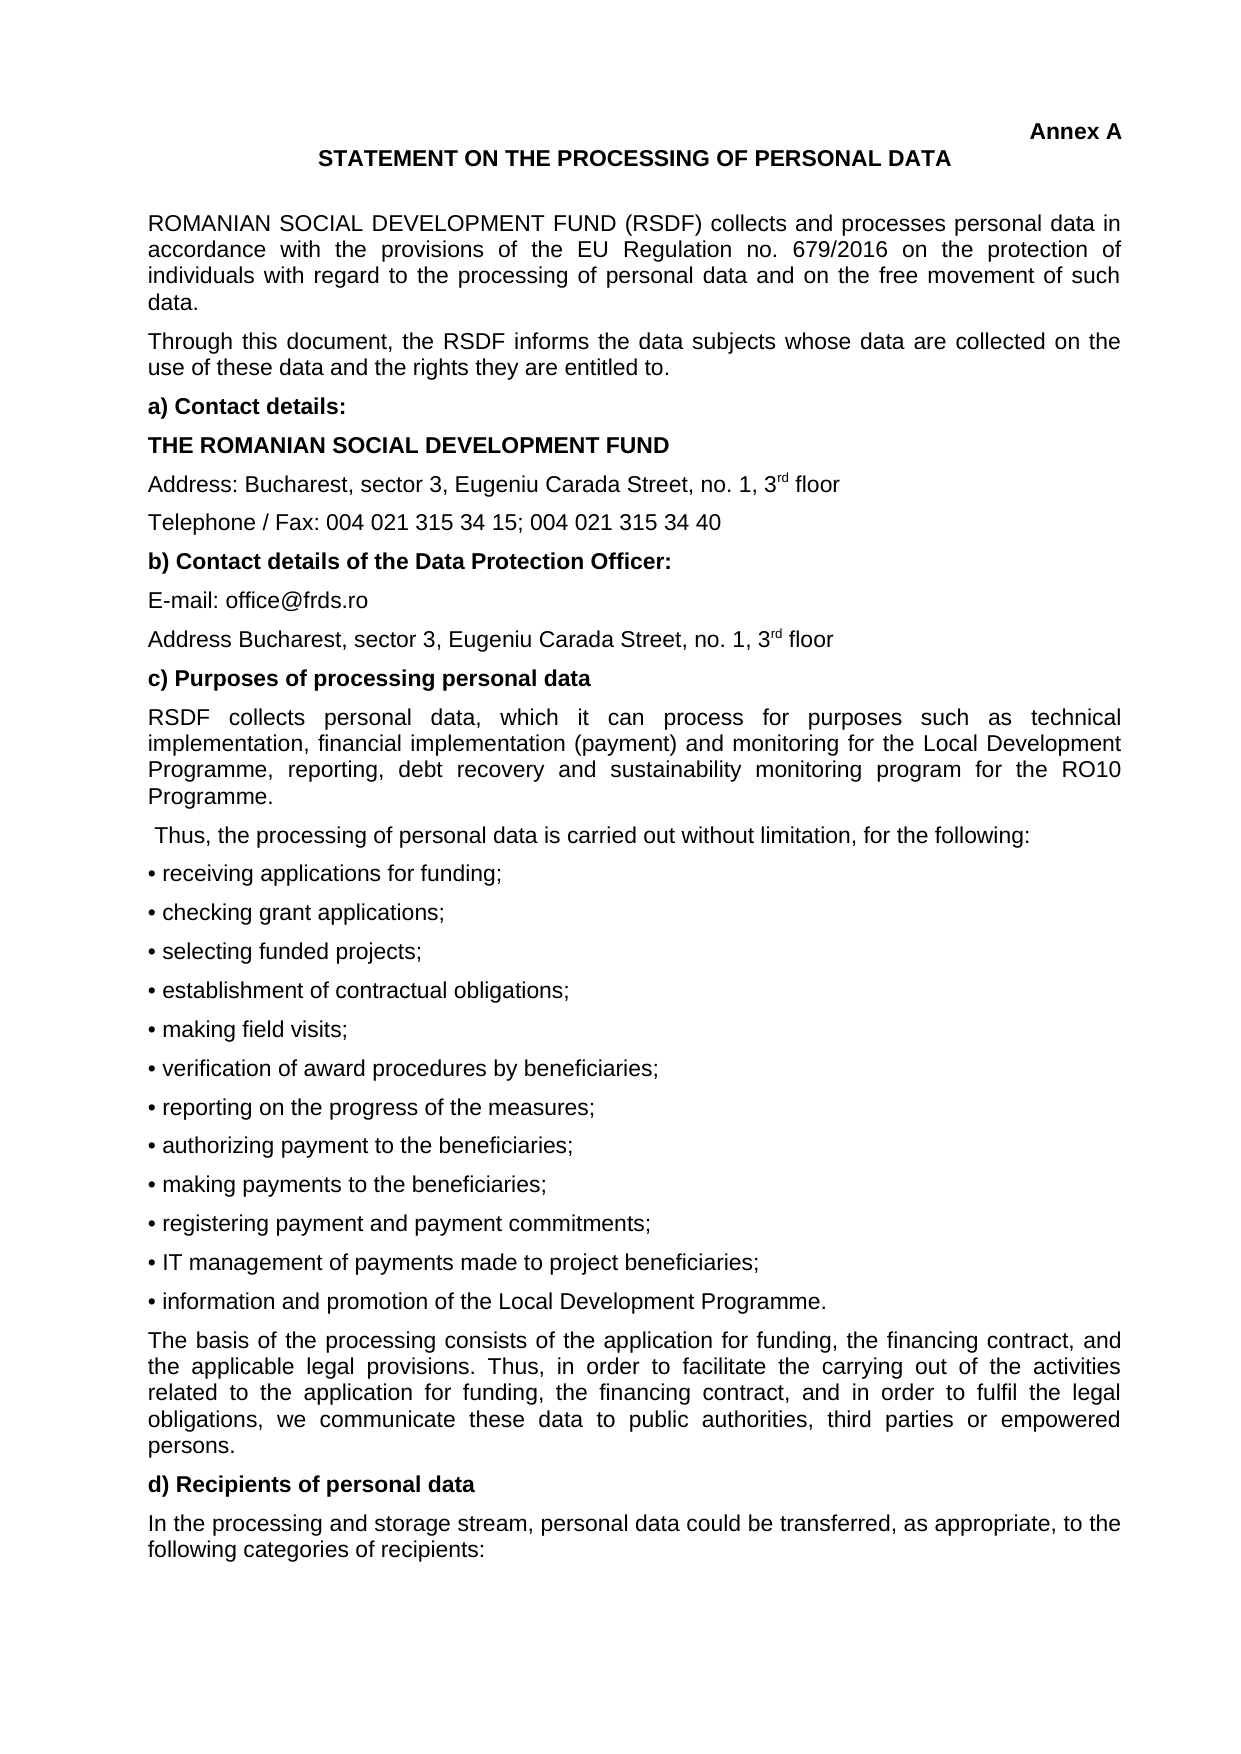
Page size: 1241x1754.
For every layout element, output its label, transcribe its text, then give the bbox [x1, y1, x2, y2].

text Telephone / Fax: 004 021 315 34 15; 004 021 315 34 40 [148, 509, 1122, 536]
text • receiving applications for funding; [148, 860, 1122, 887]
text • verification of award procedures by beneficiaries; [148, 1055, 1122, 1081]
text c) Purposes of processing personal data [148, 665, 1122, 691]
text STATEMENT ON THE PROCESSING OF PERSONAL DATA [148, 144, 1122, 171]
text THE ROMANIAN SOCIAL DEVELOPMENT FUND [148, 432, 1122, 458]
text E-mail: office@frds.ro [148, 587, 1122, 613]
text Address Bucharest, sector 3, Eugeniu Carada Street, no. 1, 3rd floor [148, 626, 1122, 652]
text a) Contact details: [148, 393, 1122, 419]
text ROMANIAN SOCIAL DEVELOPMENT FUND (RSDF) collects and processes personal data in accordance with the provisions of the EU Regulation no. 679/2016 on the protection of individuals with regard to the processing of personal data and on the free movement of such data. [148, 210, 1122, 315]
text • establishment of contractual obligations; [148, 977, 1122, 1003]
text The basis of the processing consists of the application for funding, the financing contract, and the applicable legal provisions. Thus, in order to facilitate the carrying out of the activities related to the application for funding, the financing contract, and in order to fulfil the legal obligations, we communicate these data to public authorities, third parties or empowered persons. [148, 1327, 1122, 1458]
text Address: Bucharest, sector 3, Eugeniu Carada Street, no. 1, 3rd floor [148, 471, 1122, 497]
text • making payments to the beneficiaries; [148, 1171, 1122, 1198]
text Annex A [148, 118, 1122, 144]
text Thus, the processing of personal data is carried out without limitation, for the following: [148, 822, 1122, 848]
text • information and promotion of the Local Development Programme. [148, 1288, 1122, 1314]
text • selecting funded projects; [148, 938, 1122, 964]
text • authorizing payment to the beneficiaries; [148, 1132, 1122, 1159]
text In the processing and storage stream, personal data could be transferred, as appropriate, to the following categories of recipients: [148, 1510, 1122, 1562]
text • reporting on the progress of the measures; [148, 1093, 1122, 1120]
text • checking grant applications; [148, 899, 1122, 926]
text Through this document, the RSDF informs the data subjects whose data are collected on the use of these data and the rights they are entitled to. [148, 328, 1122, 380]
text • IT management of payments made to project beneficiaries; [148, 1249, 1122, 1275]
text RSDF collects personal data, which it can process for purposes such as technical implementation, financial implementation (payment) and monitoring for the Local Development Programme, reporting, debt recovery and sustainability monitoring program for the RO10 Programme. [148, 704, 1122, 809]
text d) Recipients of personal data [148, 1471, 1122, 1497]
text b) Contact details of the Data Protection Officer: [148, 548, 1122, 574]
text • registering payment and payment commitments; [148, 1210, 1122, 1236]
text • making field visits; [148, 1016, 1122, 1042]
